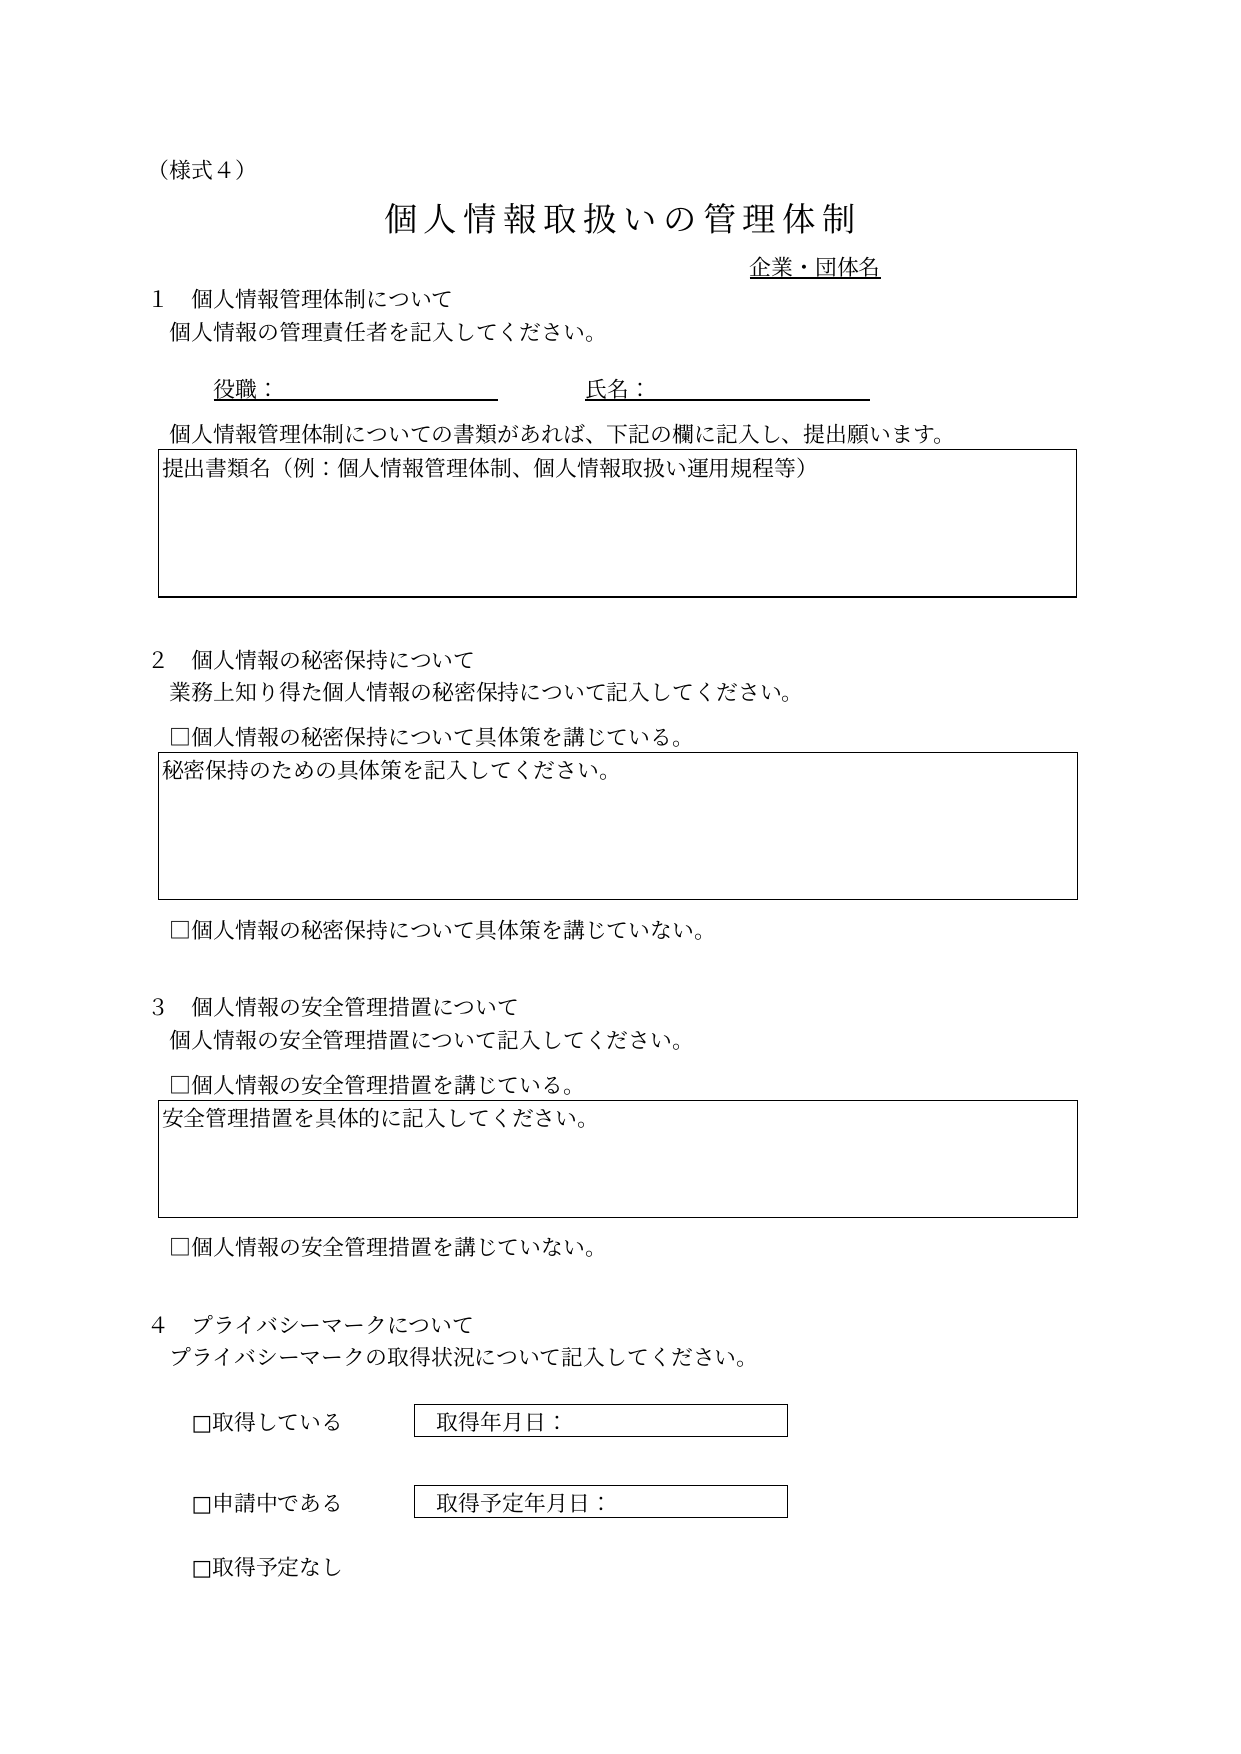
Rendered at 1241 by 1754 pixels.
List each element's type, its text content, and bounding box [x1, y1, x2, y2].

text □個人情報の安全管理措置を講じていない。 [148, 1230, 1092, 1262]
table_header 秘密保持のための具体策を記入してください。 [159, 753, 1077, 899]
text 個人情報管理体制についての書類があれば、下記の欄に記入し、提出願います。 [148, 417, 1092, 449]
text ３ 個人情報の安全管理措置について [148, 990, 1092, 1023]
text １ 個人情報管理体制について [148, 282, 1092, 314]
text ２ 個人情報の秘密保持について [148, 642, 1092, 675]
text 企業・団体名 [749, 250, 1077, 282]
text （様式４） [148, 153, 1092, 185]
text 業務上知り得た個人情報の秘密保持について記入してください。 [148, 675, 1092, 707]
text ４ プライバシーマークについて [148, 1307, 1092, 1340]
text □個人情報の安全管理措置を講じている。 [148, 1067, 1092, 1100]
text 個人情報の管理責任者を記入してください。 [148, 314, 1092, 347]
text □申請中である 取得予定年月日： [148, 1469, 1092, 1534]
table_header 安全管理措置を具体的に記入してください。 [159, 1101, 1077, 1217]
text □個人情報の秘密保持について具体策を講じていない。 [148, 913, 1092, 945]
text 役職： 氏名： [148, 372, 1092, 404]
text □個人情報の秘密保持について具体策を講じている。 [148, 720, 1092, 752]
text 個人情報取扱いの管理体制 [384, 185, 856, 250]
text 個人情報の安全管理措置について記入してください。 [148, 1023, 1092, 1055]
text □取得している 取得年月日： [148, 1388, 1092, 1453]
text □取得予定なし [148, 1550, 1092, 1583]
table_header 提出書類名（例：個人情報管理体制、個人情報取扱い運用規程等） [159, 450, 1076, 596]
text プライバシーマークの取得状況について記入してください。 [148, 1340, 1092, 1372]
